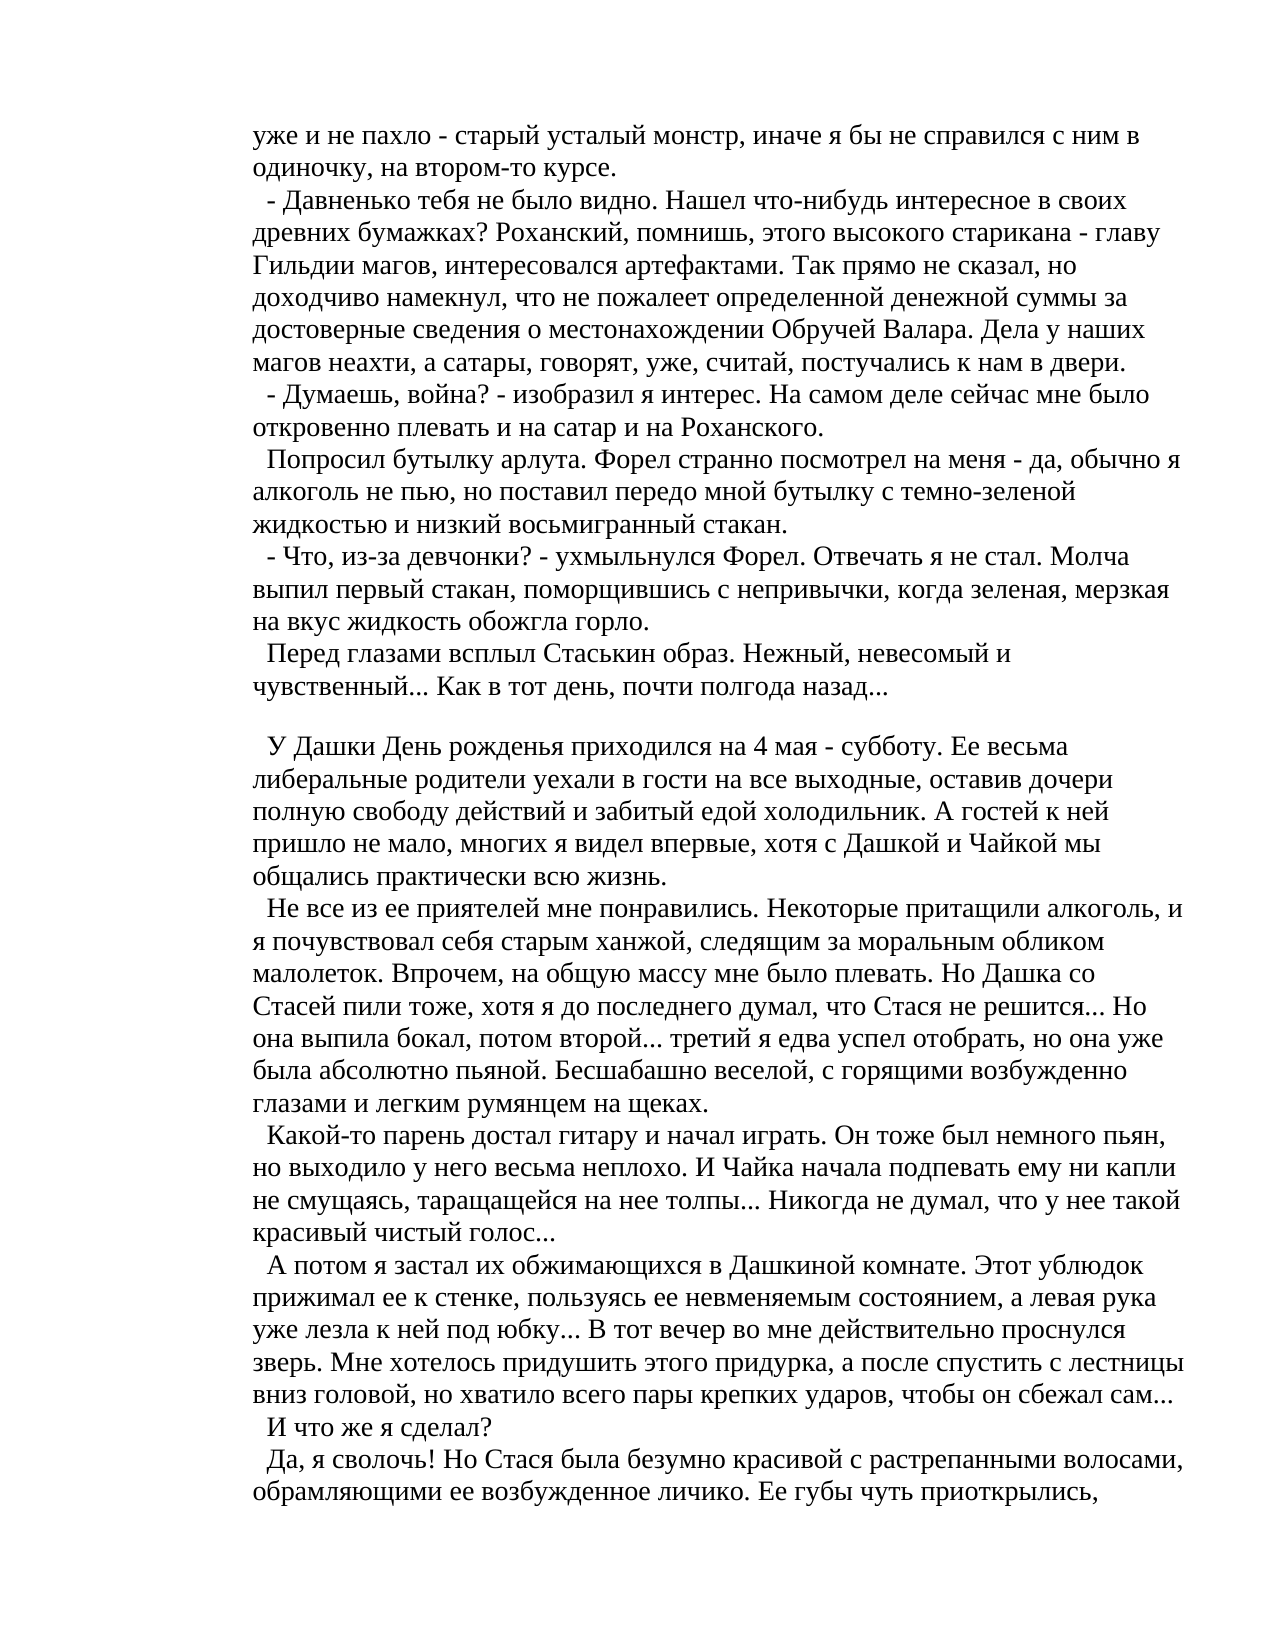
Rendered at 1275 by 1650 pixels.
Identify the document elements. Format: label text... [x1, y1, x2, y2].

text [252, 118, 1186, 183]
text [252, 1442, 1186, 1507]
text - Давненько тебя не было видно. Нашел что-нибудь интересное в своих древних бумажках? Роханский, помнишь, этого высокого старикана - главу Гильдии магов, интересовался артефактами. Так прямо не сказал, но доходчиво намекнул, что не пожалеет определенной денежной суммы за достоверные сведения о местонахождении Обручей Валара. Дела у наших магов неахти, а сатары, говорят, уже, считай, постучались к нам в двери. [252, 183, 1186, 377]
text - Что, из-за девчонки? - ухмыльнулся Форел. Отвечать я не стал. Молча выпил первый стакан, поморщившись с непривычки, когда зеленая, мерзкая на вкус жидкость обожгла горло. [252, 539, 1186, 636]
text Какой-то парень достал гитару и начал играть. Он тоже был немного пьян, но выходило у него весьма неплохо. И Чайка начала подпевать ему ни капли не смущаясь, таращащейся на нее толпы... Никогда не думал, что у нее такой красивый чистый голос... [252, 1118, 1186, 1248]
text У Дашки День рожденья приходился на 4 мая - субботу. Ее весьма либеральные родители уехали в гости на все выходные, оставив дочери полную свободу действий и забитый едой холодильник. А гостей к ней пришло не мало, многих я видел впервые, хотя с Дашкой и Чайкой мы общались практически всю жизнь. [252, 729, 1186, 891]
text - Думаешь, война? - изобразил я интерес. На самом деле сейчас мне было откровенно плевать и на сатар и на Роханского. [252, 377, 1186, 442]
text Не все из ее приятелей мне понравились. Некоторые притащили алкоголь, и я почувствовал себя старым ханжой, следящим за моральным обликом малолеток. Впрочем, на общую массу мне было плевать. Но Дашка со Стасей пили тоже, хотя я до последнего думал, что Стася не решится... Но она выпила бокал, потом второй... третий я едва успел отобрать, но она уже была абсолютно пьяной. Бесшабашно веселой, с горящими возбужденно глазами и легким румянцем на щеках. [252, 891, 1186, 1118]
text Попросил бутылку арлута. Форел странно посмотрел на меня - да, обычно я алкоголь не пью, но поставил передо мной бутылку с темно-зеленой жидкостью и низкий восьмигранный стакан. [252, 442, 1186, 539]
text А потом я застал их обжимающихся в Дашкиной комнате. Этот ублюдок прижимал ее к стенке, пользуясь ее невменяемым состоянием, а левая рука уже лезла к ней под юбку... В тот вечер во мне действительно проснулся зверь. Мне хотелось придушить этого придурка, а после спустить с лестницы вниз головой, но хватило всего пары крепких ударов, чтобы он сбежал сам... [252, 1248, 1186, 1410]
text И что же я сделал? [252, 1410, 1186, 1442]
text Перед глазами всплыл Стаськин образ. Нежный, невесомый и чувственный... Как в тот день, почти полгода назад... [252, 636, 1186, 701]
